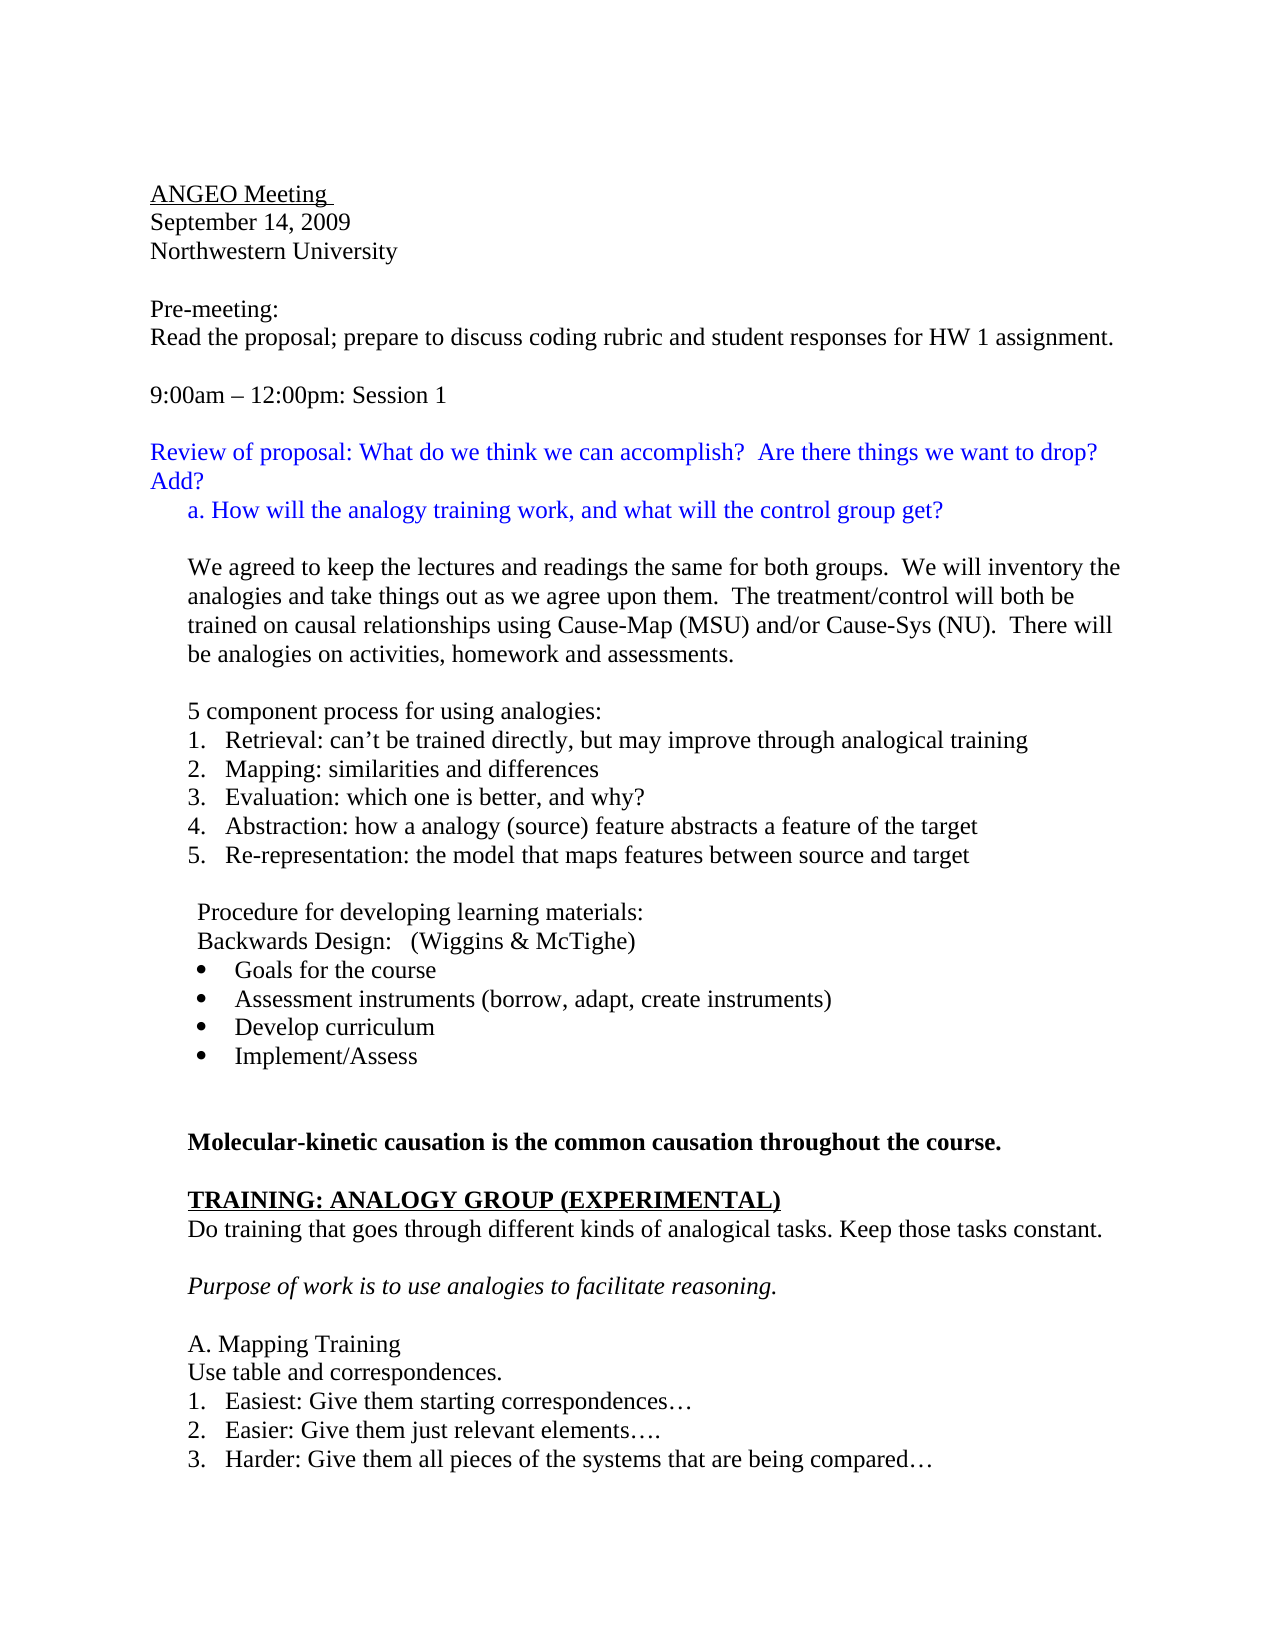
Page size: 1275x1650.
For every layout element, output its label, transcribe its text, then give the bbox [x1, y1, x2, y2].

text 9:00am – 12:00pm: Session 1 [150, 380, 1125, 409]
list TRAINING: ANALOGY GROUP (EXPERIMENTAL) [187, 1185, 1125, 1214]
list Use table and correspondences. [187, 1357, 1125, 1386]
text Review of proposal: What do we think we can accomplish? Are there things we want to drop? Add? [150, 437, 1125, 495]
text Pre-meeting: [150, 294, 1125, 322]
text Backwards Design: (Wiggins & McTighe) [150, 926, 1125, 955]
list Easiest: Give them starting correspondences… [187, 1386, 1125, 1415]
text Northwestern University [150, 236, 1125, 265]
list Do training that goes through different kinds of analogical tasks. Keep those tasks constant. [187, 1214, 1125, 1242]
text September 14, 2009 [150, 207, 1125, 236]
list We agreed to keep the lectures and readings the same for both groups. We will inventory the analogies and take things out as we agree upon them. The treatment/control will both be trained on causal relationships using Cause-Map (MSU) and/or Cause-Sys (NU). There will be analogies on activities, homework and assessments. [187, 552, 1125, 667]
list Goals for the course [197, 955, 1125, 984]
text ANGEO Meeting [150, 179, 1125, 207]
list Harder: Give them all pieces of the systems that are being compared… [187, 1444, 1125, 1472]
list Re-representation: the model that maps features between source and target [187, 840, 1125, 869]
list a. How will the analogy training work, and what will the control group get? [187, 495, 1125, 524]
list Assessment instruments (borrow, adapt, create instruments) [197, 984, 1125, 1012]
list A. Mapping Training [187, 1329, 1125, 1357]
text Procedure for developing learning materials: [150, 897, 1125, 926]
list Easier: Give them just relevant elements…. [187, 1415, 1125, 1444]
text Read the proposal; prepare to discuss coding rubric and student responses for HW 1 assignment. [150, 322, 1125, 351]
list Evaluation: which one is better, and why? [187, 782, 1125, 811]
list Purpose of work is to use analogies to facilitate reasoning. [187, 1271, 1125, 1300]
list Develop curriculum [197, 1012, 1125, 1041]
text 5 component process for using analogies: [150, 696, 1125, 725]
list Retrieval: can’t be trained directly, but may improve through analogical training [187, 725, 1125, 754]
list Abstraction: how a analogy (source) feature abstracts a feature of the target [187, 811, 1125, 840]
list Implement/Assess [197, 1041, 1125, 1070]
list Molecular-kinetic causation is the common causation throughout the course. [187, 1127, 1125, 1156]
list Mapping: similarities and differences [187, 754, 1125, 782]
